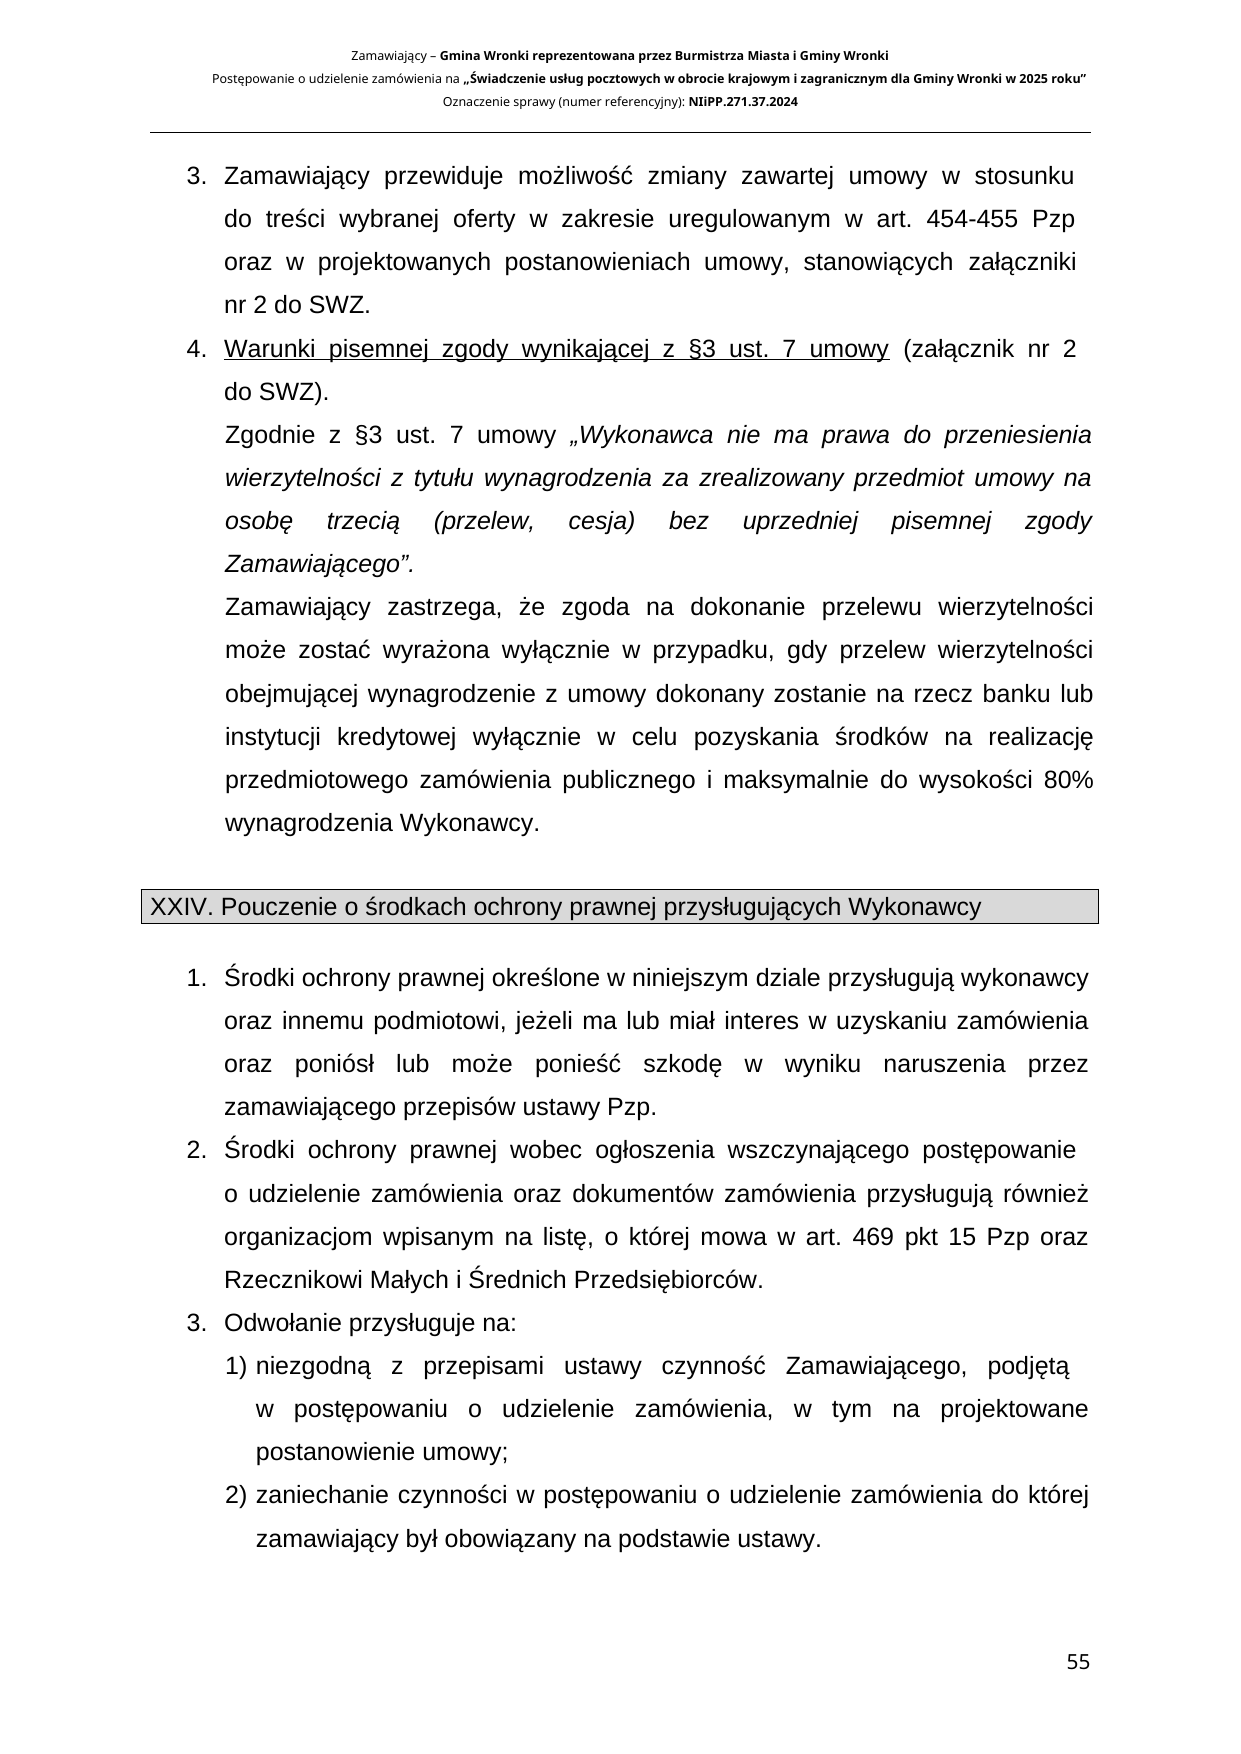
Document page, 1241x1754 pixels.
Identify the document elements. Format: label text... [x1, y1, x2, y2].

subtitle XXIV. Pouczenie o środkach ochrony prawnej przysługujących Wykonawcy [142, 890, 1098, 923]
text 1) niezgodną z przepisami ustawy czynność Zamawiającego, podjętą w postępowaniu o udzielenie zamówienia, w tym na projektowane postanowienie umowy; [225, 1351, 1090, 1466]
list Zamawiający zastrzega, że zgoda na dokonanie przelewu wierzytelności może zostać wyrażona wyłącznie w przypadku, gdy przelew wierzytelności obejmującej wynagrodzenie z umowy dokonany zostanie na rzecz banku lub instytucji kredytowej wyłącznie w celu pozyskania środków na realizację przedmiotowego zamówienia publicznego i maksymalnie do wysokości 80% wynagrodzenia Wykonawcy. [225, 592, 1095, 837]
list Zgodnie z §3 ust. 7 umowy „Wykonawca nie ma prawa do przeniesienia wierzytelności z tytułu wynagrodzenia za zrealizowany przedmiot umowy na osobę trzecią (przelew, cesja) bez uprzedniej pisemnej zgody Zamawiającego”. [225, 420, 1095, 578]
list Zamawiający przewiduje możliwość zmiany zawartej umowy w stosunku do treści wybranej oferty w zakresie uregulowanym w art. 454-455 Pzp oraz w projektowanych postanowieniach umowy, stanowiących załączniki nr 2 do SWZ. [186, 161, 1090, 319]
list Odwołanie przysługuje na: [186, 1308, 1090, 1337]
text 2) zaniechanie czynności w postępowaniu o udzielenie zamówienia do której zamawiający był obowiązany na podstawie ustawy. [225, 1481, 1090, 1552]
list Środki ochrony prawnej wobec ogłoszenia wszczynającego postępowanie o udzielenie zamówienia oraz dokumentów zamówienia przysługują również organizacjom wpisanym na listę, o której mowa w art. 469 pkt 15 Pzp oraz Rzecznikowi Małych i Średnich Przedsiębiorców. [186, 1136, 1090, 1294]
list Środki ochrony prawnej określone w niniejszym dziale przysługują wykonawcy oraz innemu podmiotowi, jeżeli ma lub miał interes w uzyskaniu zamówienia oraz poniósł lub może ponieść szkodę w wyniku naruszenia przez zamawiającego przepisów ustawy Pzp. [186, 963, 1090, 1121]
list Warunki pisemnej zgody wynikającej z §3 ust. 7 umowy (załącznik nr 2 do SWZ). [186, 334, 1090, 406]
